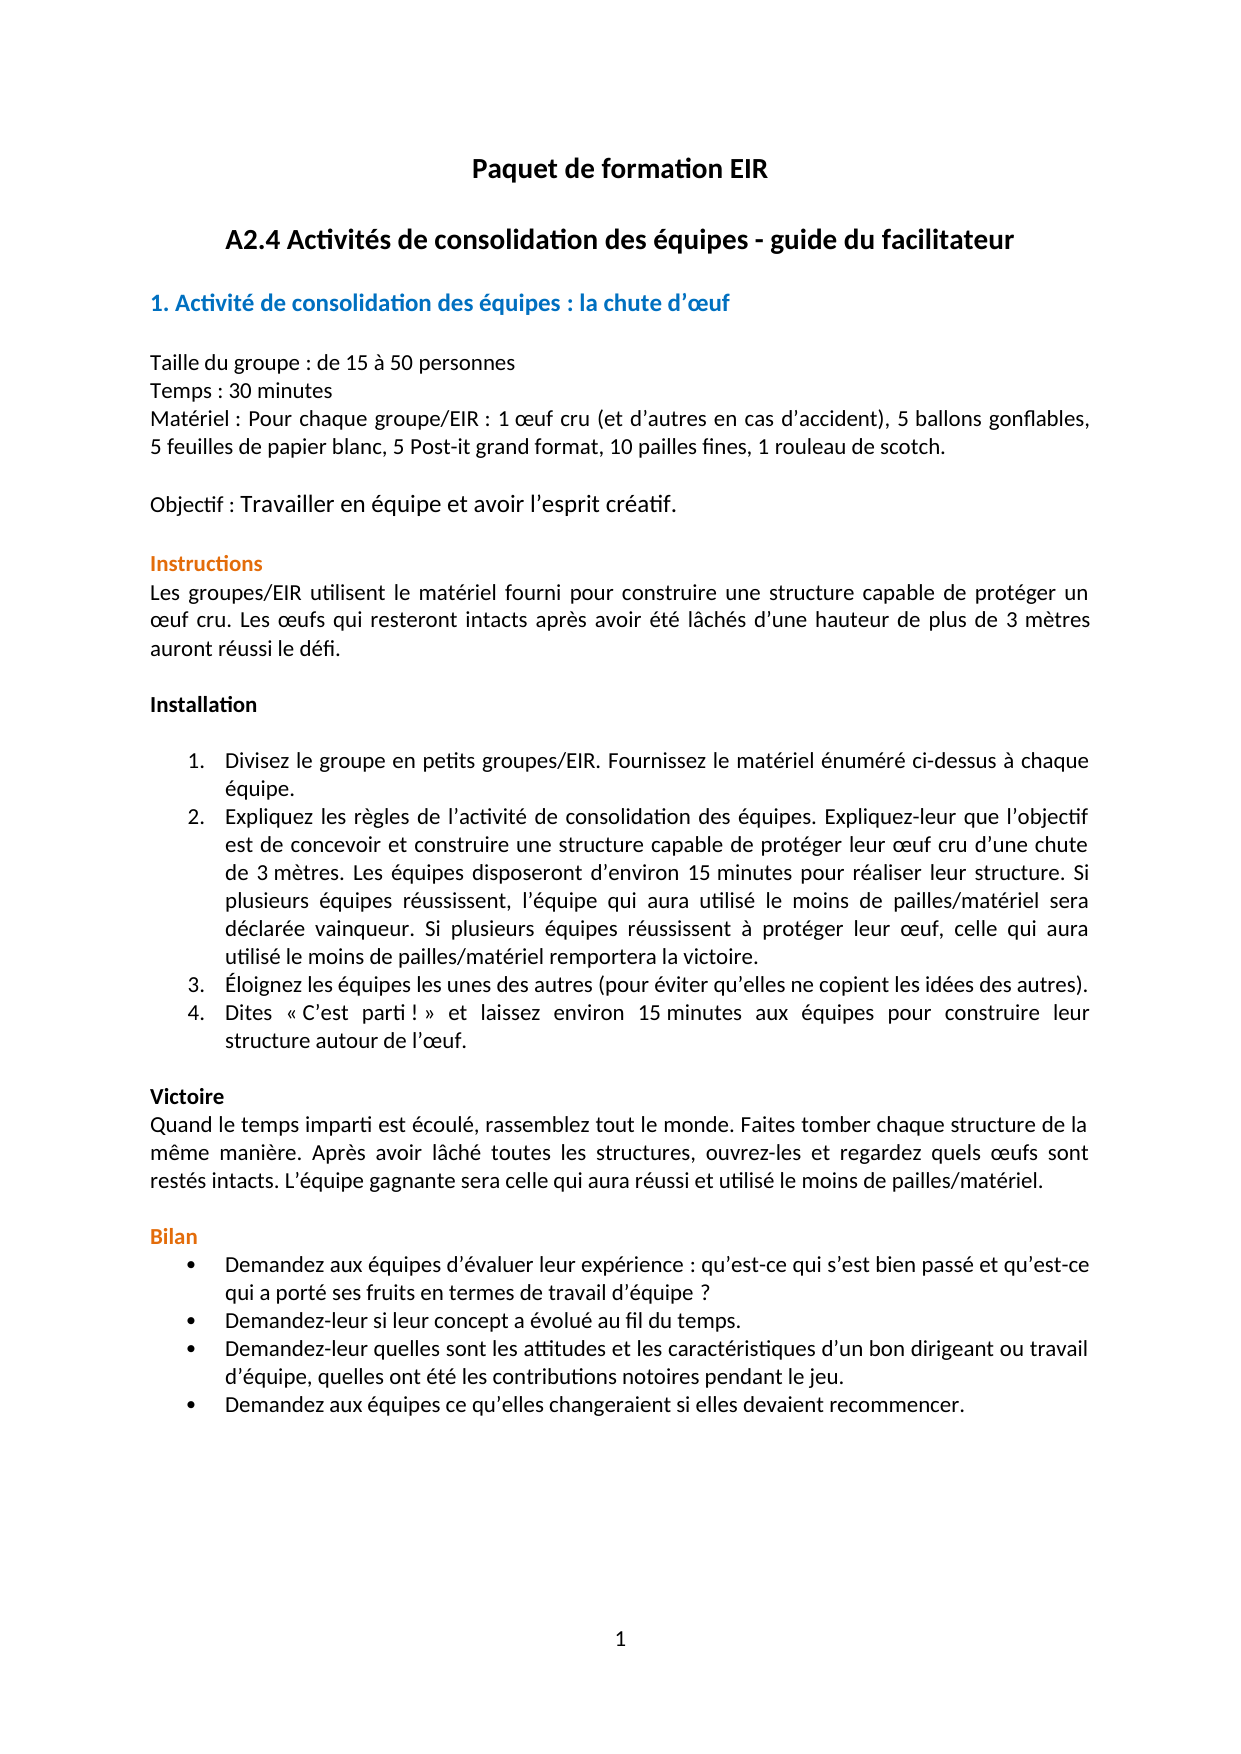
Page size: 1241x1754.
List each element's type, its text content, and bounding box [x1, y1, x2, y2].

list Demandez-leur quelles sont les attitudes et les caractéristiques d’un bon dirigeant ou travail d’équipe, quelles ont été les contributions notoires pendant le jeu. [187, 1334, 1090, 1390]
text Objectif : Travailler en équipe et avoir l’esprit créatif. [150, 488, 1090, 519]
list Demandez aux équipes d’évaluer leur expérience : qu’est-ce qui s’est bien passé et qu’est-ce qui a porté ses fruits en termes de travail d’équipe ? [187, 1250, 1090, 1306]
text Instructions [150, 549, 1090, 578]
list Éloignez les équipes les unes des autres (pour éviter qu’elles ne copient les idées des autres). [187, 970, 1090, 998]
list Demandez aux équipes ce qu’elles changeraient si elles devaient recommencer. [187, 1390, 1090, 1418]
list Demandez-leur si leur concept a évolué au fil du temps. [187, 1306, 1090, 1334]
text Installation [150, 690, 1090, 718]
list Divisez le groupe en petits groupes/EIR. Fournissez le matériel énuméré ci-dessus à chaque équipe. [187, 746, 1090, 802]
text Les groupes/EIR utilisent le matériel fourni pour construire une structure capable de protéger un œuf cru. Les œufs qui resteront intacts après avoir été lâchés d’une hauteur de plus de 3 mètres auront réussi le défi. [150, 578, 1090, 662]
text A2.4 Activités de consolidation des équipes - guide du facilitateur [150, 221, 1090, 257]
text Matériel : Pour chaque groupe/EIR : 1 œuf cru (et d’autres en cas d’accident), 5 ballons gonflables, 5 feuilles de papier blanc, 5 Post-it grand format, 10 pailles fines, 1 rouleau de scotch. [150, 404, 1090, 461]
list Dites « C’est parti ! » et laissez environ 15 minutes aux équipes pour construire leur structure autour de l’œuf. [187, 998, 1090, 1054]
text Taille du groupe : de 15 à 50 personnes [150, 348, 1090, 376]
text Paquet de formation EIR [150, 150, 1090, 186]
text Quand le temps imparti est écoulé, rassemblez tout le monde. Faites tomber chaque structure de la même manière. Après avoir lâché toutes les structures, ouvrez-les et regardez quels œufs sont restés intacts. L’équipe gagnante sera celle qui aura réussi et utilisé le moins de pailles/matériel. [150, 1110, 1090, 1194]
list Expliquez les règles de l’activité de consolidation des équipes. Expliquez-leur que l’objectif est de concevoir et construire une structure capable de protéger leur œuf cru d’une chute de 3 mètres. Les équipes disposeront d’environ 15 minutes pour réaliser leur structure. Si plusieurs équipes réussissent, l’équipe qui aura utilisé le moins de pailles/matériel sera déclarée vainqueur. Si plusieurs équipes réussissent à protéger leur œuf, celle qui aura utilisé le moins de pailles/matériel remportera la victoire. [187, 802, 1090, 970]
text Victoire [150, 1082, 1090, 1110]
text Temps : 30 minutes [150, 376, 1090, 404]
text 1. Activité de consolidation des équipes : la chute d’œuf [150, 287, 1090, 318]
text Bilan [150, 1222, 1090, 1250]
